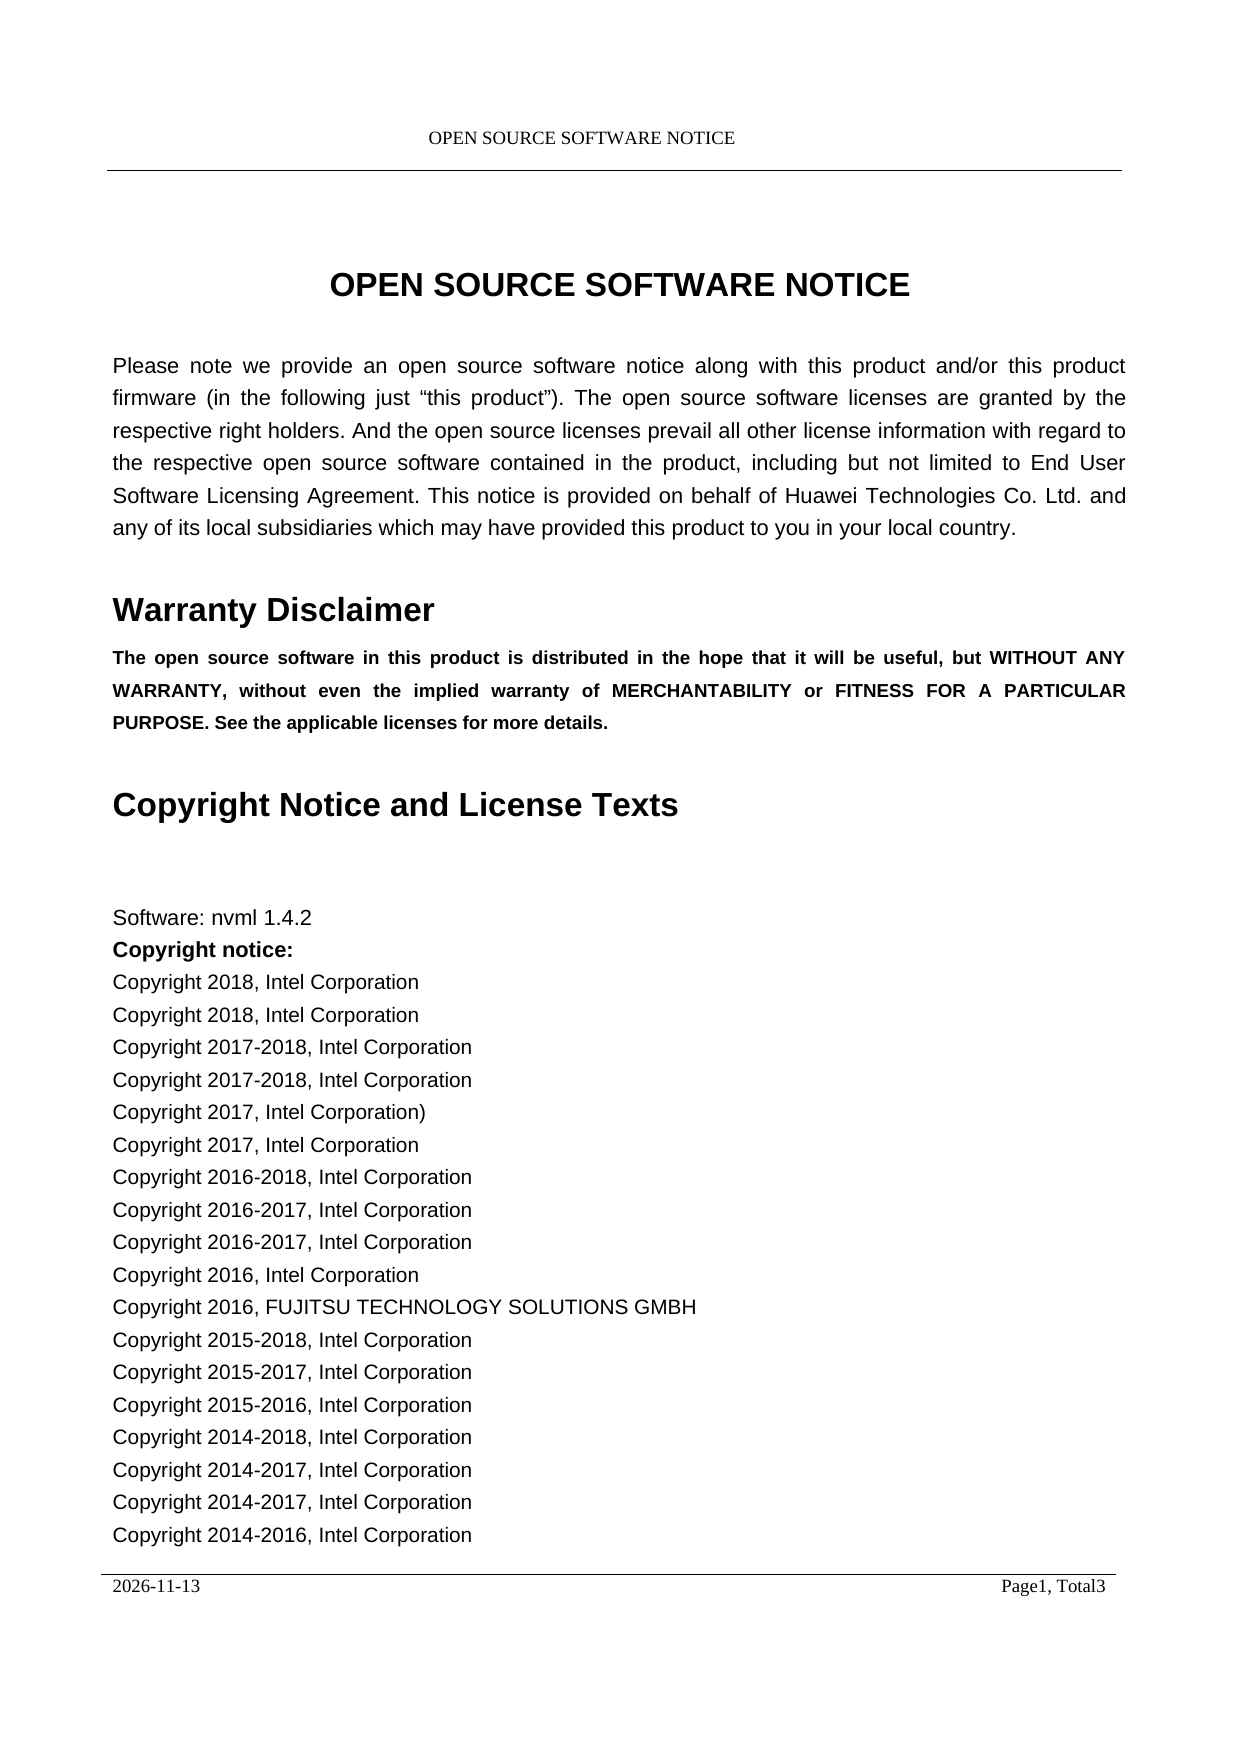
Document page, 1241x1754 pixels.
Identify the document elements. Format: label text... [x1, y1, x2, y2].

text Copyright 2017, Intel Corporation [112, 1128, 1128, 1161]
text Please note we provide an open source software notice along with this product and/or this product firmware (in the following just “this product”). The open source software licenses are granted by the respective right holders. And the open source licenses prevail all other license information with regard to the respective open source software contained in the product, including but not limited to End User Software Licensing Agreement. This notice is provided on behalf of Huawei Technologies Co. Ltd. and any of its local subsidiaries which may have provided this product to you in your local country. [112, 349, 1128, 544]
text Warranty Disclaimer [112, 576, 1128, 641]
text The open source software in this product is distributed in the hope that it will be useful, but WITHOUT ANY WARRANTY, without even the implied warranty of MERCHANTABILITY or FITNESS FOR A PARTICULAR PURPOSE. See the applicable licenses for more details. [112, 641, 1128, 739]
text Copyright 2015-2016, Intel Corporation [112, 1388, 1128, 1421]
text Copyright 2018, Intel Corporation [112, 966, 1128, 998]
text Copyright 2018, Intel Corporation [112, 998, 1128, 1031]
text Copyright 2016-2017, Intel Corporation [112, 1193, 1128, 1226]
text Copyright notice: [112, 933, 1128, 966]
text Copyright 2017-2018, Intel Corporation [112, 1031, 1128, 1063]
text Copyright Notice and License Texts [112, 771, 1128, 836]
text Copyright 2017-2018, Intel Corporation [112, 1063, 1128, 1096]
text Copyright 2015-2017, Intel Corporation [112, 1356, 1128, 1388]
text Copyright 2014-2018, Intel Corporation [112, 1421, 1128, 1453]
text Copyright 2015-2018, Intel Corporation [112, 1323, 1128, 1356]
text OPEN SOURCE SOFTWARE NOTICE [112, 251, 1128, 316]
text Copyright 2014-2017, Intel Corporation [112, 1486, 1128, 1518]
text Copyright 2016, FUJITSU TECHNOLOGY SOLUTIONS GMBH [112, 1291, 1128, 1323]
text Copyright 2016-2017, Intel Corporation [112, 1226, 1128, 1258]
text Copyright 2016, Intel Corporation [112, 1258, 1128, 1291]
text Copyright 2014-2017, Intel Corporation [112, 1453, 1128, 1486]
text Copyright 2016-2018, Intel Corporation [112, 1161, 1128, 1193]
text Copyright 2017, Intel Corporation) [112, 1096, 1128, 1128]
text Copyright 2014-2016, Intel Corporation [112, 1518, 1128, 1551]
text Software: nvml 1.4.2 [112, 901, 1128, 933]
